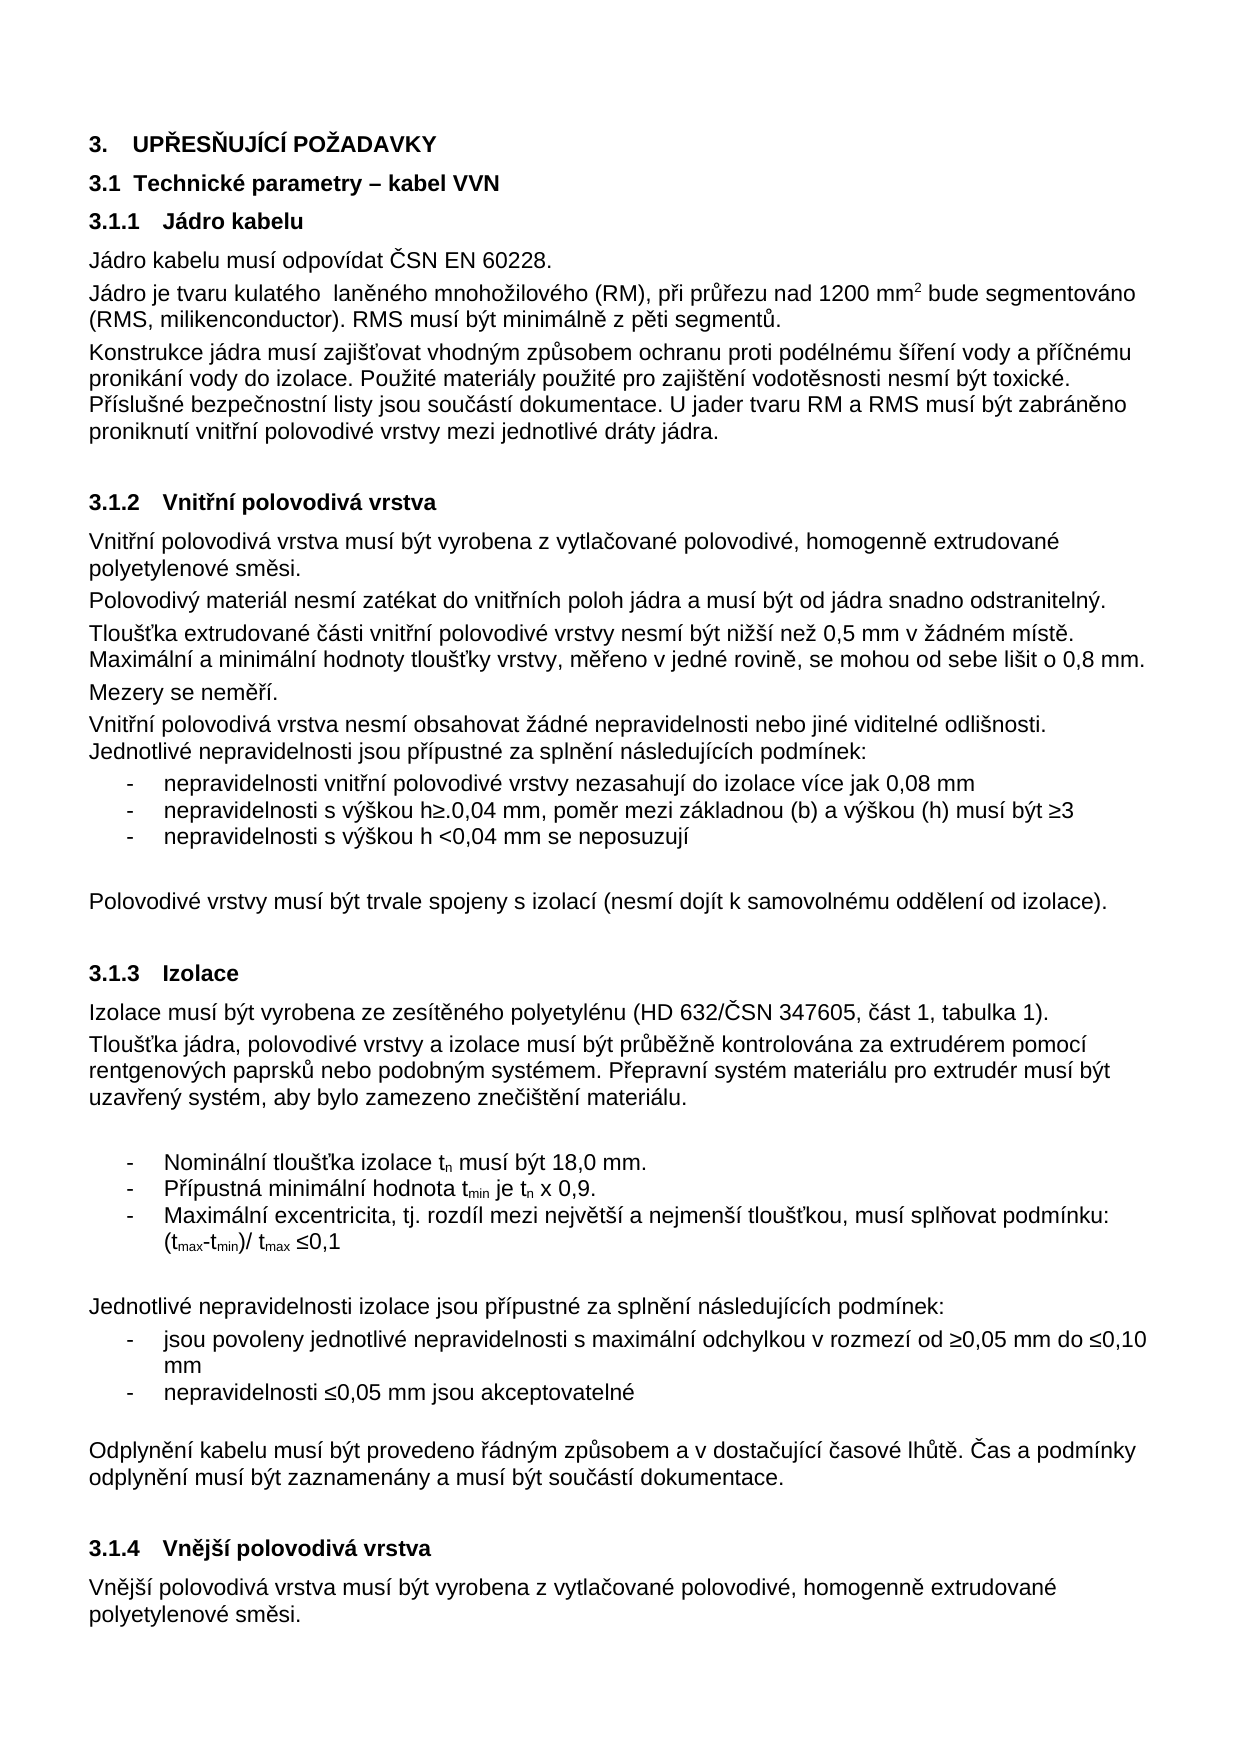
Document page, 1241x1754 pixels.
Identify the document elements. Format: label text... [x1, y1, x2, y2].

list Přípustná minimální hodnota tmin je tn x 0,9. [126, 1175, 1152, 1202]
text Polovodivé vrstvy musí být trvale spojeny s izolací (nesmí dojít k samovolnému oddělení od izolace). [89, 888, 1152, 914]
subtitle Upřesňující požadavky [89, 131, 1152, 157]
text Jádro kabelu musí odpovídat ČSN EN 60228. [89, 247, 1152, 273]
subtitle Izolace [89, 959, 1152, 986]
list nepravidelnosti ≤0,05 mm jsou akceptovatelné [126, 1378, 1152, 1405]
subtitle Vnitřní polovodivá vrstva [89, 489, 1152, 516]
text Polovodivý materiál nesmí zatékat do vnitřních poloh jádra a musí být od jádra snadno odstranitelný. [89, 587, 1152, 613]
list jsou povoleny jednotlivé nepravidelnosti s maximální odchylkou v rozmezí od ≥0,05 mm do ≤0,10 mm [126, 1326, 1152, 1378]
list nepravidelnosti s výškou h <0,04 mm se neposuzují [126, 823, 1152, 849]
subtitle Vnější polovodivá vrstva [89, 1535, 1152, 1562]
text Izolace musí být vyrobena ze zesítěného polyetylénu (HD 632/ČSN 347605, část 1, tabulka 1). [89, 998, 1152, 1025]
text Vnitřní polovodivá vrstva musí být vyrobena z vytlačované polovodivé, homogenně extrudované polyetylenové směsi. [89, 528, 1152, 581]
text Odplynění kabelu musí být provedeno řádným způsobem a v dostačující časové lhůtě. Čas a podmínky odplynění musí být zaznamenány a musí být součástí dokumentace. [89, 1437, 1152, 1490]
text Tloušťka extrudované části vnitřní polovodivé vrstvy nesmí být nižší než 0,5 mm v žádném místě. Maximální a minimální hodnoty tloušťky vrstvy, měřeno v jedné rovině, se mohou od sebe lišit o 0,8 mm. [89, 620, 1152, 672]
text Jádro je tvaru kulatého laněného mnohožilového (RM), při průřezu nad 1200 mm2 bude segmentováno (RMS, milikenconductor). RMS musí být minimálně z pěti segmentů. [89, 280, 1152, 332]
text Vnitřní polovodivá vrstva nesmí obsahovat žádné nepravidelnosti nebo jiné viditelné odlišnosti. Jednotlivé nepravidelnosti jsou přípustné za splnění následujících podmínek: [89, 711, 1152, 764]
list (tmax-tmin)/ tmax ≤0,1 [164, 1228, 1152, 1254]
subtitle Technické parametry – kabel VVN [89, 169, 1152, 196]
text Jednotlivé nepravidelnosti izolace jsou přípustné za splnění následujících podmínek: [89, 1293, 1152, 1319]
text Tloušťka jádra, polovodivé vrstvy a izolace musí být průběžně kontrolována za extrudérem pomocí rentgenových paprsků nebo podobným systémem. Přepravní systém materiálu pro extrudér musí být uzavřený systém, aby bylo zamezeno znečištění materiálu. [89, 1031, 1152, 1110]
text Mezery se neměří. [89, 679, 1152, 705]
list Maximální excentricita, tj. rozdíl mezi největší a nejmenší tloušťkou, musí splňovat podmínku: [126, 1202, 1152, 1228]
text Vnější polovodivá vrstva musí být vyrobena z vytlačované polovodivé, homogenně extrudované polyetylenové směsi. [89, 1574, 1152, 1627]
list nepravidelnosti vnitřní polovodivé vrstvy nezasahují do izolace více jak 0,08 mm [126, 770, 1152, 797]
list nepravidelnosti s výškou h≥.0,04 mm, poměr mezi základnou (b) a výškou (h) musí být ≥3 [126, 797, 1152, 823]
text Konstrukce jádra musí zajišťovat vhodným způsobem ochranu proti podélnému šíření vody a příčnému pronikání vody do izolace. Použité materiály použité pro zajištění vodotěsnosti nesmí být toxické. Příslušné bezpečnostní listy jsou součástí dokumentace. U jader tvaru RM a RMS musí být zabráněno proniknutí vnitřní polovodivé vrstvy mezi jednotlivé dráty jádra. [89, 339, 1152, 444]
subtitle Jádro kabelu [89, 208, 1152, 235]
list Nominální tloušťka izolace tn musí být 18,0 mm. [126, 1149, 1152, 1175]
